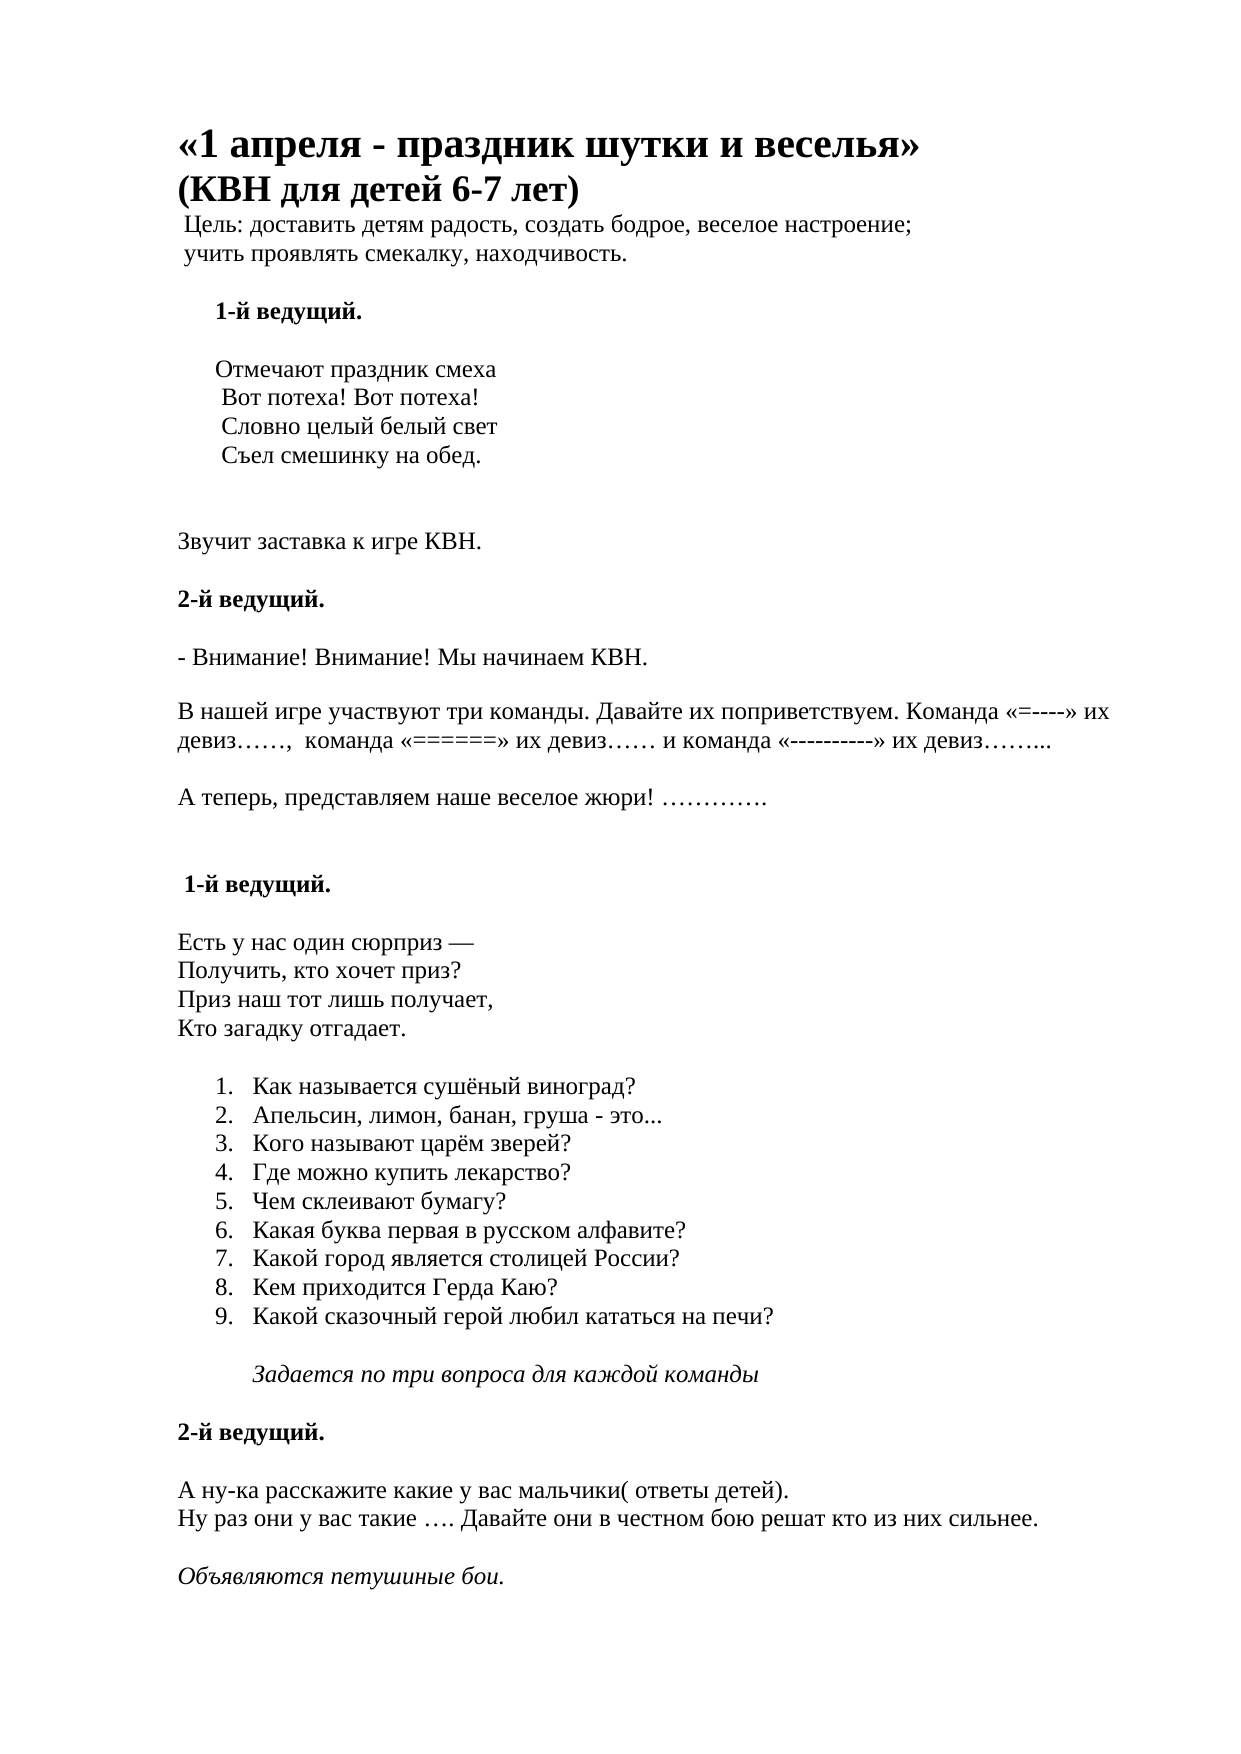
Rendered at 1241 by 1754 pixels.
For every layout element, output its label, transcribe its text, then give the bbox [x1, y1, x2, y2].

text Словно целый белый свет [177, 411, 1152, 440]
text Цель: доставить детям радость, создать бодрое, веселое настроение; [177, 209, 1152, 238]
text - Внимание! Внимание! Мы начинаем КВН. [177, 642, 1152, 671]
list Как называется сушёный виноград? [215, 1071, 1152, 1100]
text 1-й ведущий. [177, 296, 1152, 324]
list Апельсин, лимон, банан, груша - это... [215, 1100, 1152, 1128]
text Задается по три вопроса для каждой команды [252, 1359, 1152, 1388]
list Где можно купить лекарство? [215, 1157, 1152, 1186]
text А ну-ка расскажите какие у вас мальчики( ответы детей). [177, 1475, 1152, 1503]
text А теперь, представляем наше веселое жюри! …………. [177, 782, 1152, 811]
text 1-й ведущий. [177, 869, 1152, 898]
list Чем склеивают бумагу? [215, 1186, 1152, 1215]
text Вот потеха! Вот потеха! [177, 382, 1152, 411]
list Какой город является столицей России? [215, 1243, 1152, 1272]
text Звучит заставка к игре КВН. [177, 526, 1152, 555]
text Съел смешинку на обед. [177, 440, 1152, 469]
text (КВН для детей 6-7 лет) [177, 166, 1152, 209]
text 2-й ведущий. [177, 584, 1152, 613]
text Кто загадку отгадает. [177, 1013, 1152, 1042]
text В нашей игре участвуют три команды. Давайте их поприветствуем. Команда «=----» их девиз……, команда «======» их девиз…… и команда «----------» их девиз……... [177, 696, 1152, 753]
list Кем приходится Герда Каю? [215, 1272, 1152, 1301]
text «1 апреля - праздник шутки и веселья» [177, 118, 1152, 166]
text 2-й ведущий. [177, 1417, 1152, 1446]
text Есть у нас один сюрприз — [177, 927, 1152, 956]
list Кого называют царём зверей? [215, 1128, 1152, 1157]
list Какая буква первая в русском алфавите? [215, 1215, 1152, 1243]
text Получить, кто хочет приз? [177, 956, 1152, 984]
text Ну раз они у вас такие …. Давайте они в честном бою решат кто из них сильнее. [177, 1503, 1152, 1532]
text Отмечают праздник смеха [177, 354, 1152, 382]
text учить проявлять смекалку, находчивость. [177, 238, 1152, 267]
text Объявляются петушиные бои. [177, 1561, 1152, 1590]
list Какой сказочный герой любил кататься на печи? [215, 1301, 1152, 1330]
text Приз наш тот лишь получает, [177, 984, 1152, 1013]
